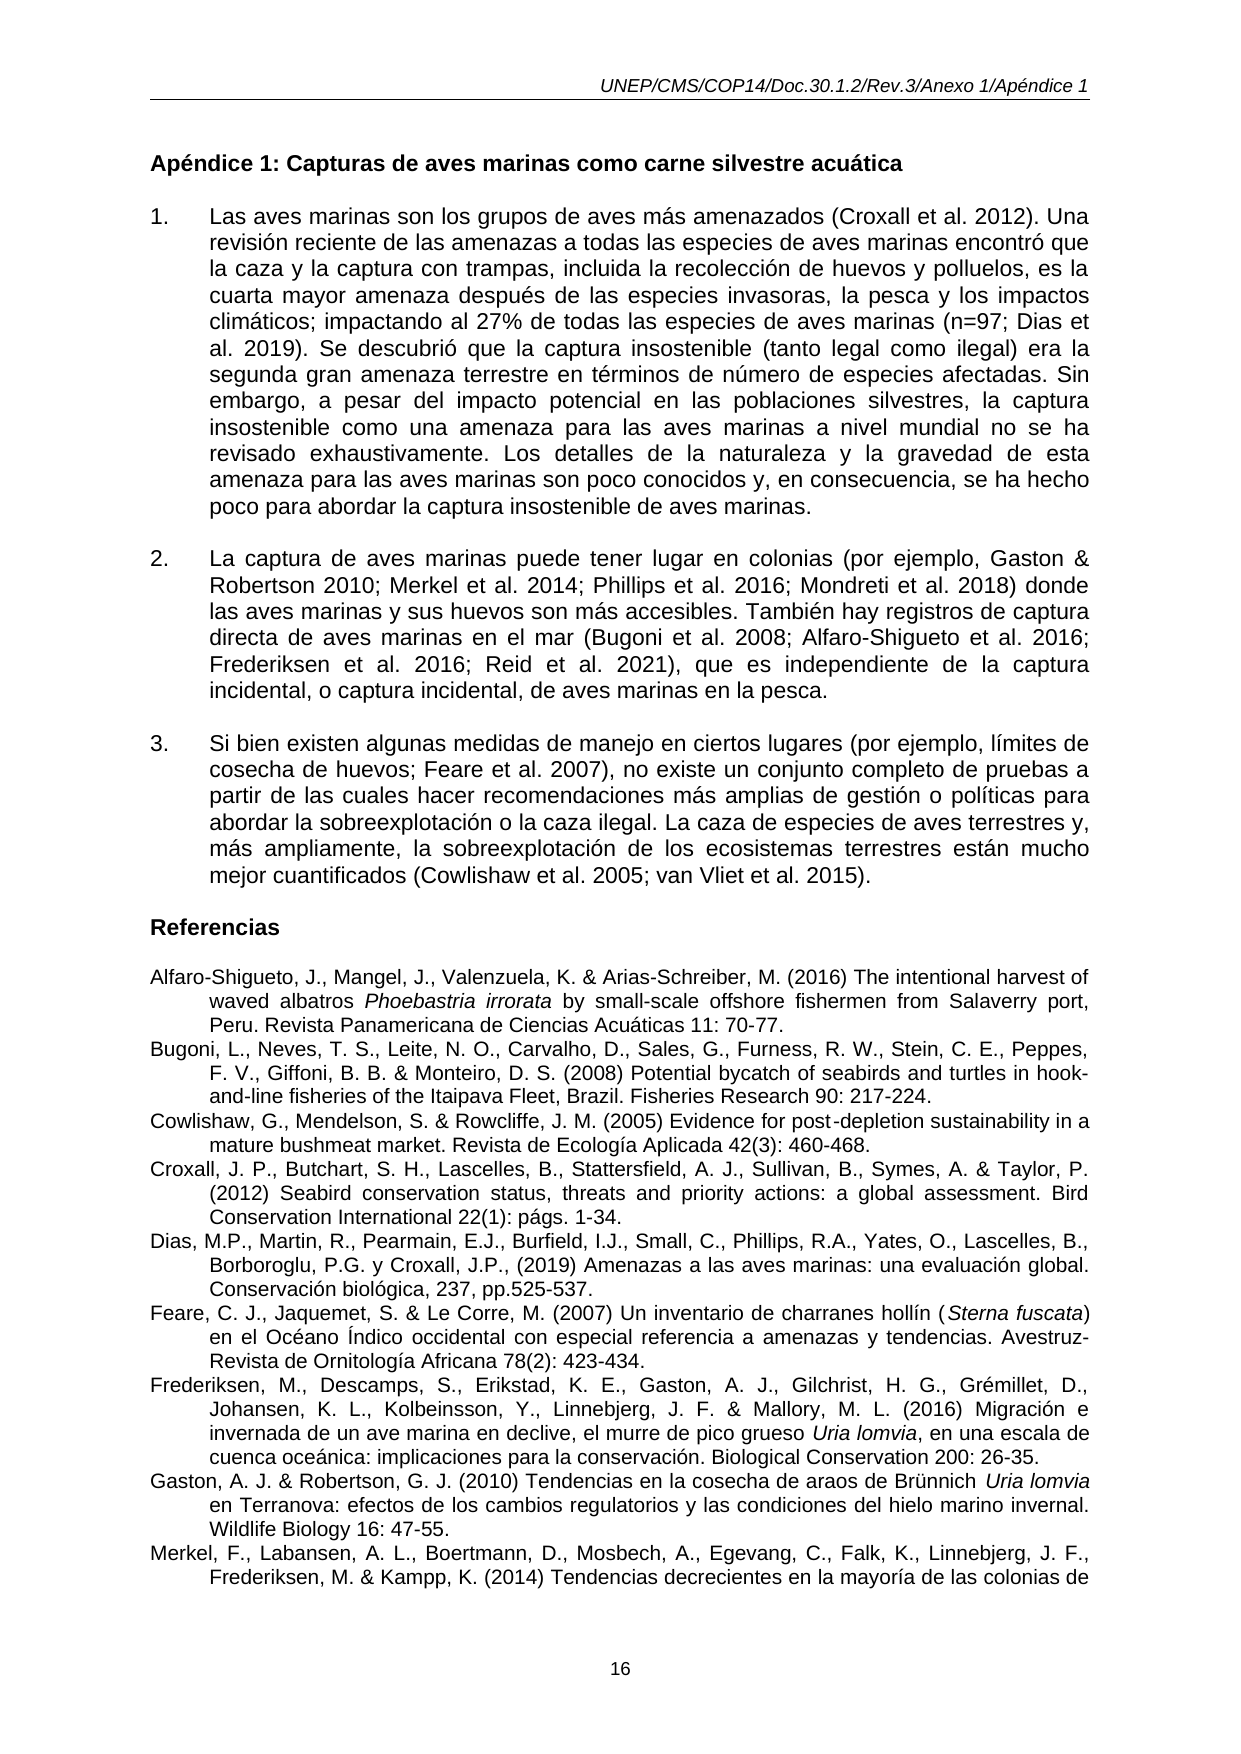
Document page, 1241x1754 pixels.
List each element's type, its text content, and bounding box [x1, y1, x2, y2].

list Si bien existen algunas medidas de manejo en ciertos lugares (por ejemplo, límites de cosecha de huevos; Feare et al. 2007), no existe un conjunto completo de pruebas a partir de las cuales hacer recomendaciones más amplias de gestión o políticas para abordar la sobreexplotación o la caza ilegal. La caza de especies de aves terrestres y, más ampliamente, la sobreexplotación de los ecosistemas terrestres están mucho mejor cuantificados (Cowlishaw et al. 2005; van Vliet et al. 2015). [150, 730, 1090, 888]
list La captura de aves marinas puede tener lugar en colonias (por ejemplo, Gaston & Robertson 2010; Merkel et al. 2014; Phillips et al. 2016; Mondreti et al. 2018) donde las aves marinas y sus huevos son más accesibles. También hay registros de captura directa de aves marinas en el mar (Bugoni et al. 2008; Alfaro-Shigueto et al. 2016; Frederiksen et al. 2016; Reid et al. 2021), que es independiente de la captura incidental, o captura incidental, de aves marinas en la pesca. [150, 545, 1090, 703]
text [150, 1541, 1090, 1588]
text Frederiksen, M., Descamps, S., Erikstad, K. E., Gaston, A. J., Gilchrist, H. G., Grémillet, D., Johansen, K. L., Kolbeinsson, Y., Linnebjerg, J. F. & Mallory, M. L. (2016) Migración e invernada de un ave marina en declive, el murre de pico grueso Uria lomvia, en una escala de cuenca oceánica: implicaciones para la conservación. Biological Conservation 200: 26-35. [150, 1373, 1090, 1469]
list Las aves marinas son los grupos de aves más amenazados (Croxall et al. 2012). Una revisión reciente de las amenazas a todas las especies de aves marinas encontró que la caza y la captura con trampas, incluida la recolección de huevos y polluelos, es la cuarta mayor amenaza después de las especies invasoras, la pesca y los impactos climáticos; impactando al 27% de todas las especies de aves marinas (n=97; Dias et al. 2019). Se descubrió que la captura insostenible (tanto legal como ilegal) era la segunda gran amenaza terrestre en términos de número de especies afectadas. Sin embargo, a pesar del impacto potencial en las poblaciones silvestres, la captura insostenible como una amenaza para las aves marinas a nivel mundial no se ha revisado exhaustivamente. Los detalles de la naturaleza y la gravedad de esta amenaza para las aves marinas son poco conocidos y, en consecuencia, se ha hecho poco para abordar la captura insostenible de aves marinas. [150, 203, 1090, 519]
text Feare, C. J., Jaquemet, S. & Le Corre, M. (2007) Un inventario de charranes hollín (Sterna fuscata) en el Océano Índico occidental con especial referencia a amenazas y tendencias. Avestruz-Revista de Ornitología Africana 78(2): 423-434. [150, 1301, 1090, 1373]
text Alfaro-Shigueto, J., Mangel, J., Valenzuela, K. & Arias-Schreiber, M. (2016) The intentional harvest of waved albatros Phoebastria irrorata by small-scale offshore fishermen from Salaverry port, Peru. Revista Panamericana de Ciencias Acuáticas 11: 70-77. [150, 964, 1090, 1036]
text Croxall, J. P., Butchart, S. H., Lascelles, B., Stattersfield, A. J., Sullivan, B., Symes, A. & Taylor, P. (2012) Seabird conservation status, threats and priority actions: a global assessment. Bird Conservation International 22(1): págs. 1-34. [150, 1157, 1090, 1229]
text Bugoni, L., Neves, T. S., Leite, N. O., Carvalho, D., Sales, G., Furness, R. W., Stein, C. E., Peppes, F. V., Giffoni, B. B. & Monteiro, D. S. (2008) Potential bycatch of seabirds and turtles in hook-and-line fisheries of the Itaipava Fleet, Brazil. Fisheries Research 90: 217-224. [150, 1036, 1090, 1108]
text Gaston, A. J. & Robertson, G. J. (2010) Tendencias en la cosecha de araos de Brünnich Uria lomvia en Terranova: efectos de los cambios regulatorios y las condiciones del hielo marino invernal. Wildlife Biology 16: 47-55. [150, 1469, 1090, 1541]
text Referencias [150, 914, 1090, 941]
text Apéndice 1: Capturas de aves marinas como carne silvestre acuática [150, 150, 1090, 176]
text Cowlishaw, G., Mendelson, S. & Rowcliffe, J. M. (2005) Evidence for post‐depletion sustainability in a mature bushmeat market. Revista de Ecología Aplicada 42(3): 460-468. [150, 1108, 1090, 1157]
text Dias, M.P., Martin, R., Pearmain, E.J., Burfield, I.J., Small, C., Phillips, R.A., Yates, O., Lascelles, B., Borboroglu, P.G. y Croxall, J.P., (2019) Amenazas a las aves marinas: una evaluación global. Conservación biológica, 237, pp.525-537. [150, 1229, 1090, 1301]
